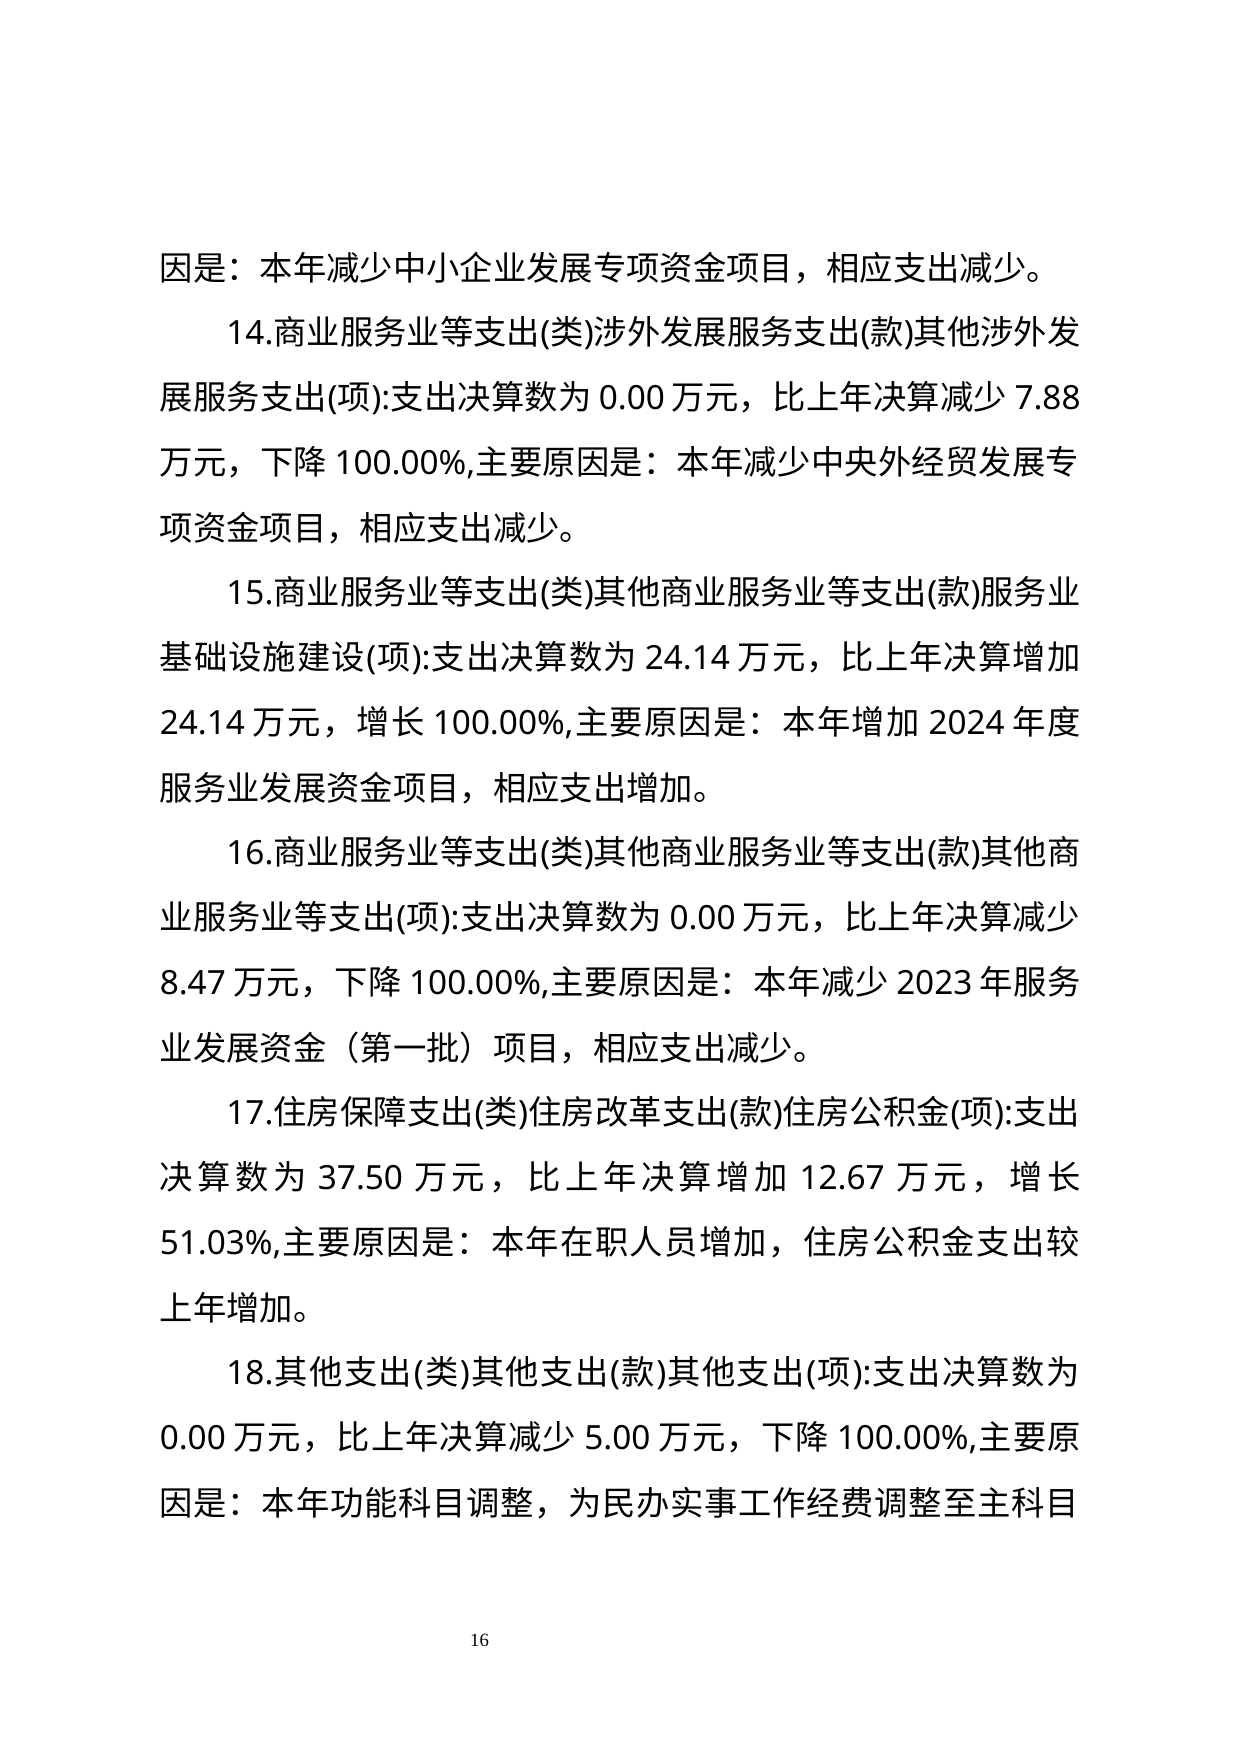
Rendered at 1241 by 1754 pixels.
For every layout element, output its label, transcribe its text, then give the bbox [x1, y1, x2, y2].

text 17.住房保障支出(类)住房改革支出(款)住房公积金(项):支出决算数为37.50万元，比上年决算增加12.67万元，增长51.03%,主要原因是：本年在职人员增加，住房公积金支出较上年增加。 [159, 1078, 1081, 1338]
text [159, 233, 1081, 298]
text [159, 1338, 1081, 1533]
text 16.商业服务业等支出(类)其他商业服务业等支出(款)其他商业服务业等支出(项):支出决算数为0.00万元，比上年决算减少8.47万元，下降100.00%,主要原因是：本年减少2023年服务业发展资金（第一批）项目，相应支出减少。 [159, 818, 1081, 1078]
text 14.商业服务业等支出(类)涉外发展服务支出(款)其他涉外发展服务支出(项):支出决算数为0.00万元，比上年决算减少7.88万元，下降100.00%,主要原因是：本年减少中央外经贸发展专项资金项目，相应支出减少。 [159, 298, 1081, 558]
text 15.商业服务业等支出(类)其他商业服务业等支出(款)服务业基础设施建设(项):支出决算数为24.14万元，比上年决算增加24.14万元，增长100.00%,主要原因是：本年增加2024年度服务业发展资金项目，相应支出增加。 [159, 558, 1081, 818]
